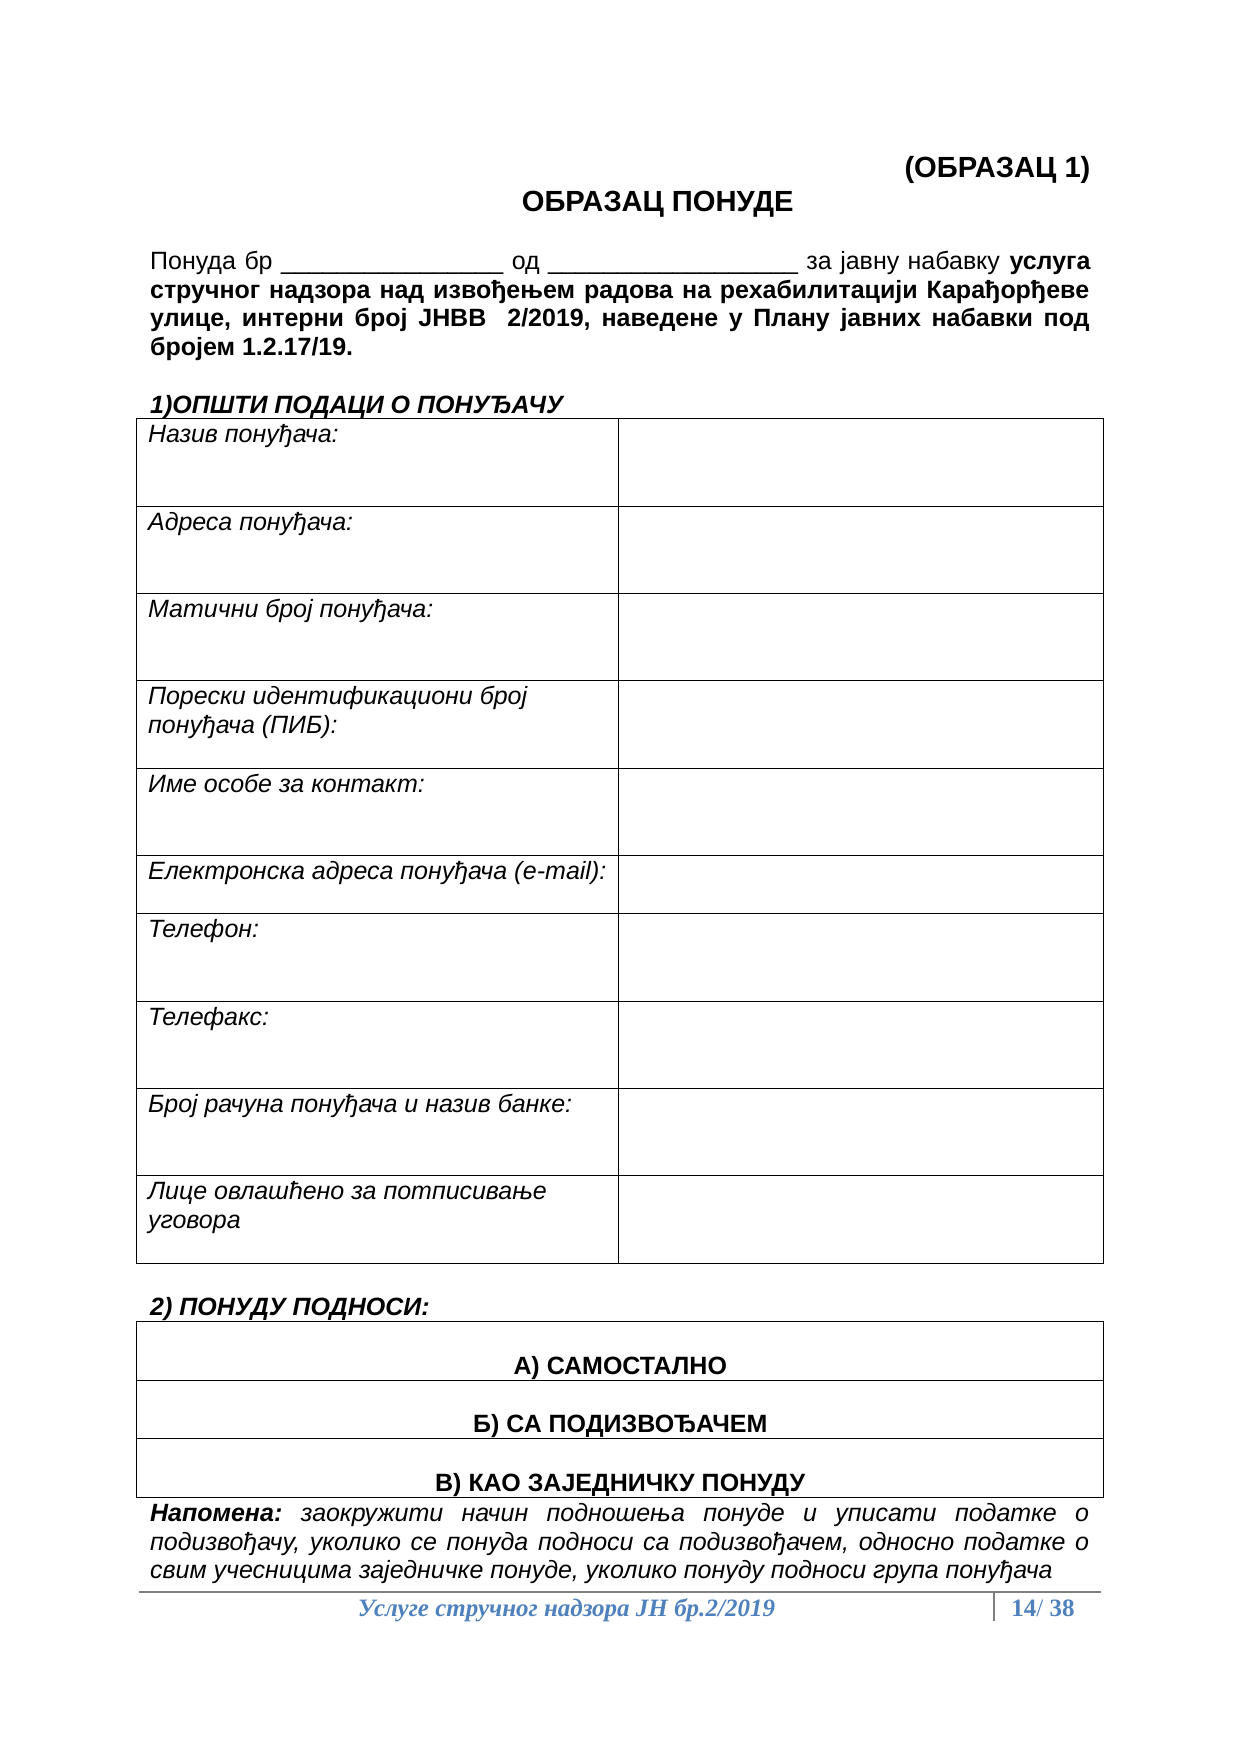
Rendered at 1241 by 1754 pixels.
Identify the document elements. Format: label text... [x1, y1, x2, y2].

table_cell [619, 856, 1103, 913]
table_cell [619, 507, 1103, 593]
table_header [619, 419, 1103, 506]
table_cell [619, 1002, 1103, 1088]
table_cell [619, 1176, 1103, 1262]
text Напомена: заокружити начин подношења понуде и уписати податке о подизвођачу, уколико се понуда подноси са подизвођачем, односно податке о свим учесницима заједничке понуде, уколико понуду подноси група понуђача [150, 1498, 1090, 1584]
text (ОБРАЗАЦ 1) [225, 150, 1090, 183]
table_cell [619, 769, 1103, 855]
text 1)ОПШТИ ПОДАЦИ О ПОНУЂАЧУ [150, 389, 1090, 418]
table_cell Порески идентификациони број понуђача (ПИБ): [137, 681, 618, 767]
table_header А) САМОСТАЛНО [137, 1322, 1103, 1379]
table_cell Матични број понуђача: [137, 594, 618, 680]
table_cell [619, 681, 1103, 767]
table_cell Б) СА ПОДИЗВОЂАЧЕМ [137, 1381, 1103, 1438]
table_cell Адреса понуђача: [137, 507, 618, 593]
table_cell Електронска адреса понуђача (e-mail): [137, 856, 618, 913]
text Понуда бр ________________ од __________________ за јавну набавку услуга стручног надзора над извођењем радова на рехабилитацији Карађорђеве улице, интерни број ЈНВВ 2/2019, наведене у Плану јавних набавки под бројем 1.2.17/19. [150, 246, 1090, 361]
table_cell [619, 914, 1103, 1001]
table_cell В) КАО ЗАЈЕДНИЧКУ ПОНУДУ [137, 1439, 1103, 1497]
table_cell Број рачуна понуђача и назив банке: [137, 1089, 618, 1175]
text 2) ПОНУДУ ПОДНОСИ: [150, 1292, 1090, 1321]
table_cell Лице овлашћено за потписивање уговора [137, 1176, 618, 1262]
table_header Назив понуђача: [137, 419, 618, 506]
table_cell Телефакс: [137, 1002, 618, 1088]
table_cell [619, 594, 1103, 680]
table_cell Телефон: [137, 914, 618, 1001]
table_cell [619, 1089, 1103, 1175]
table_cell Име особе за контакт: [137, 769, 618, 855]
text ОБРАЗАЦ ПОНУДЕ [225, 183, 1090, 217]
